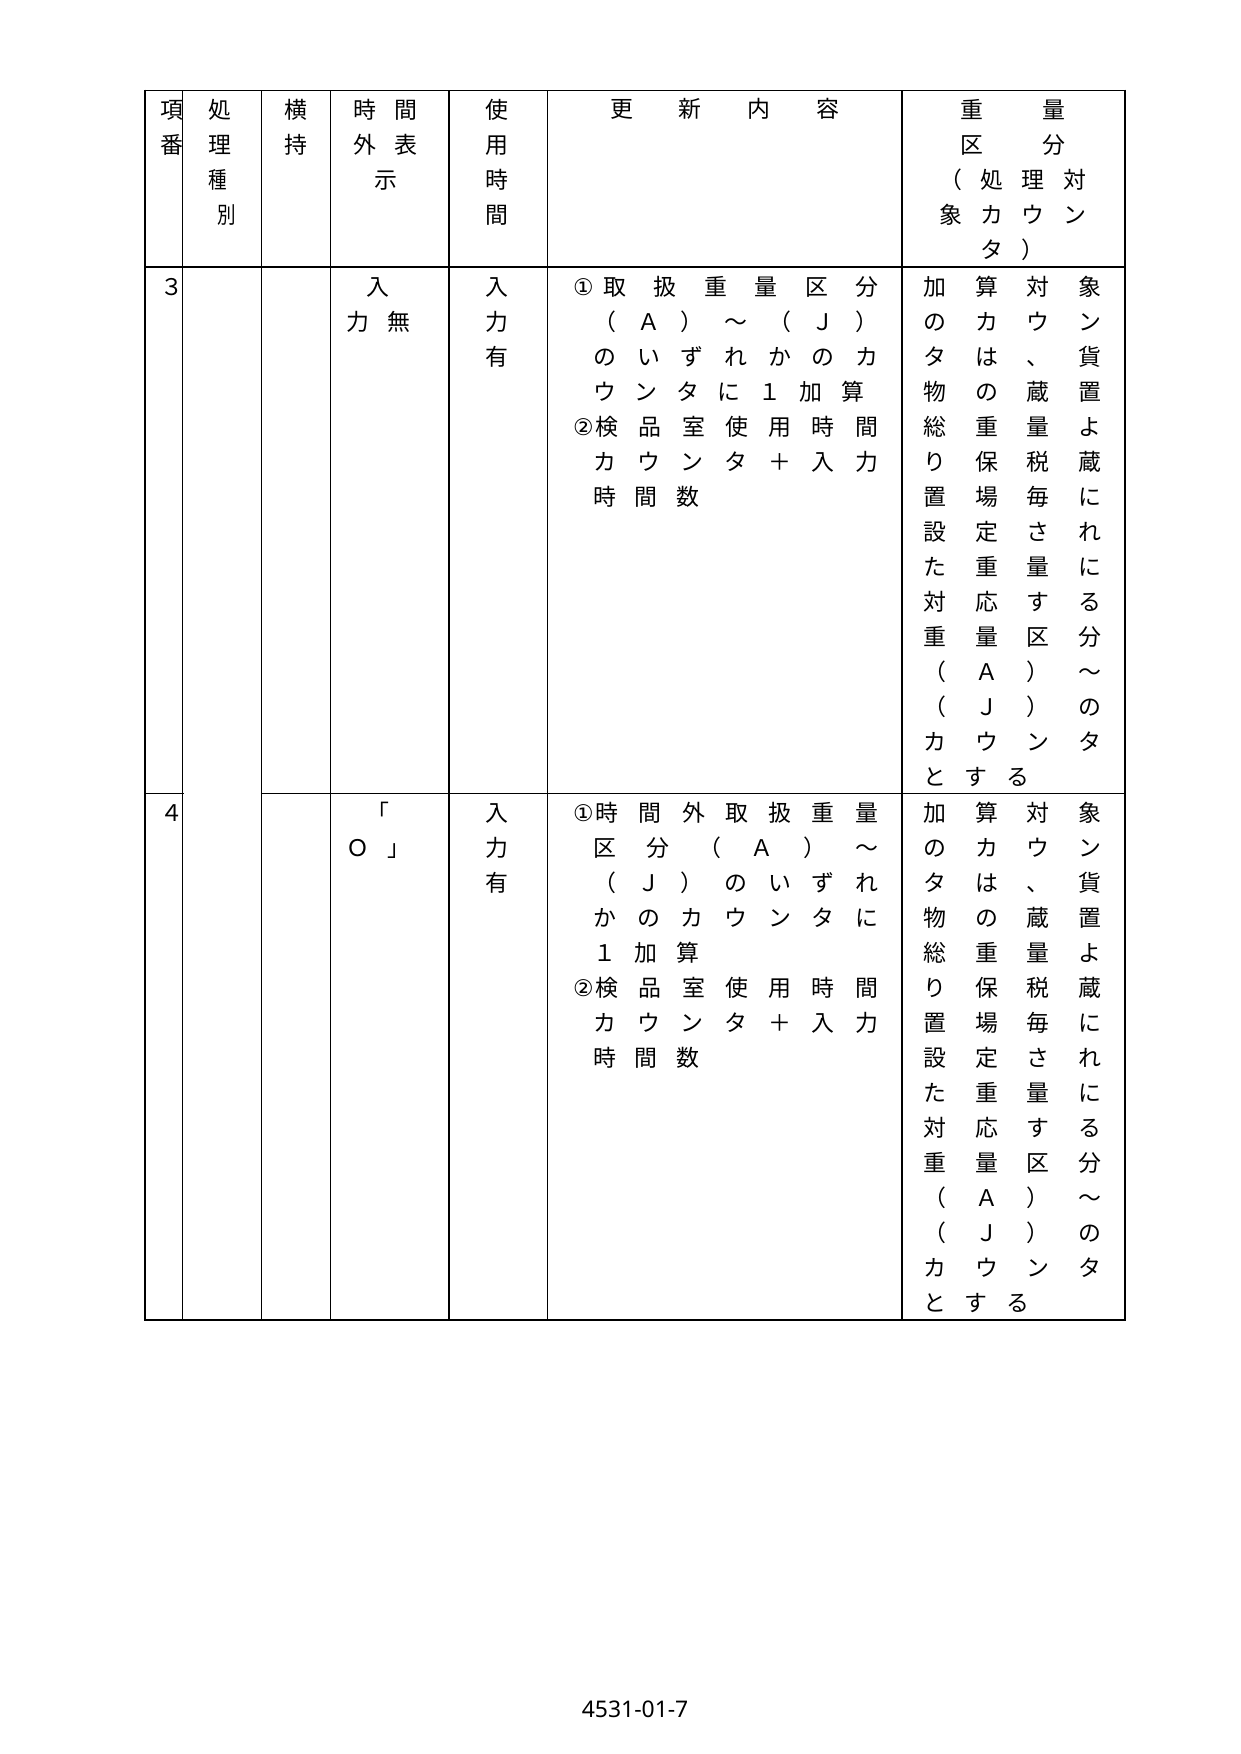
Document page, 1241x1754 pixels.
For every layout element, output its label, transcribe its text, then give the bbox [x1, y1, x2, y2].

table_header 項 番 [146, 91, 182, 266]
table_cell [903, 794, 1124, 1319]
table_header 重 量 区 分 （処理対象カウンタ） [903, 91, 1124, 266]
table_header 横持 [262, 91, 330, 266]
table_cell [262, 794, 330, 1319]
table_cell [903, 268, 1124, 793]
table_cell [262, 268, 330, 793]
table_cell 入力有 [450, 794, 547, 1319]
table_cell 「Ｏ」 [331, 794, 448, 1319]
table_cell ３ [146, 268, 182, 793]
table_header 時間外表示 [331, 91, 448, 266]
table_cell 入力無 [331, 268, 448, 793]
table_header 処理 種別 [183, 91, 261, 266]
table_header 使用時間 [450, 91, 547, 266]
table_cell 入力有 [450, 268, 547, 793]
table_cell ①取扱重量区分（Ａ）～（Ｊ）のいずれかのカウンタに１加算 ②検品室使用時間カウンタ＋入力時間数 [548, 268, 901, 793]
table_cell ①時間外取扱重量区分（Ａ）～（Ｊ）のいずれかのカウンタに１加算 ②検品室使用時間カウンタ＋入力時間数 [548, 794, 901, 1319]
table_header 更 新 内 容 [548, 91, 901, 266]
table_cell ４ [146, 794, 182, 1319]
